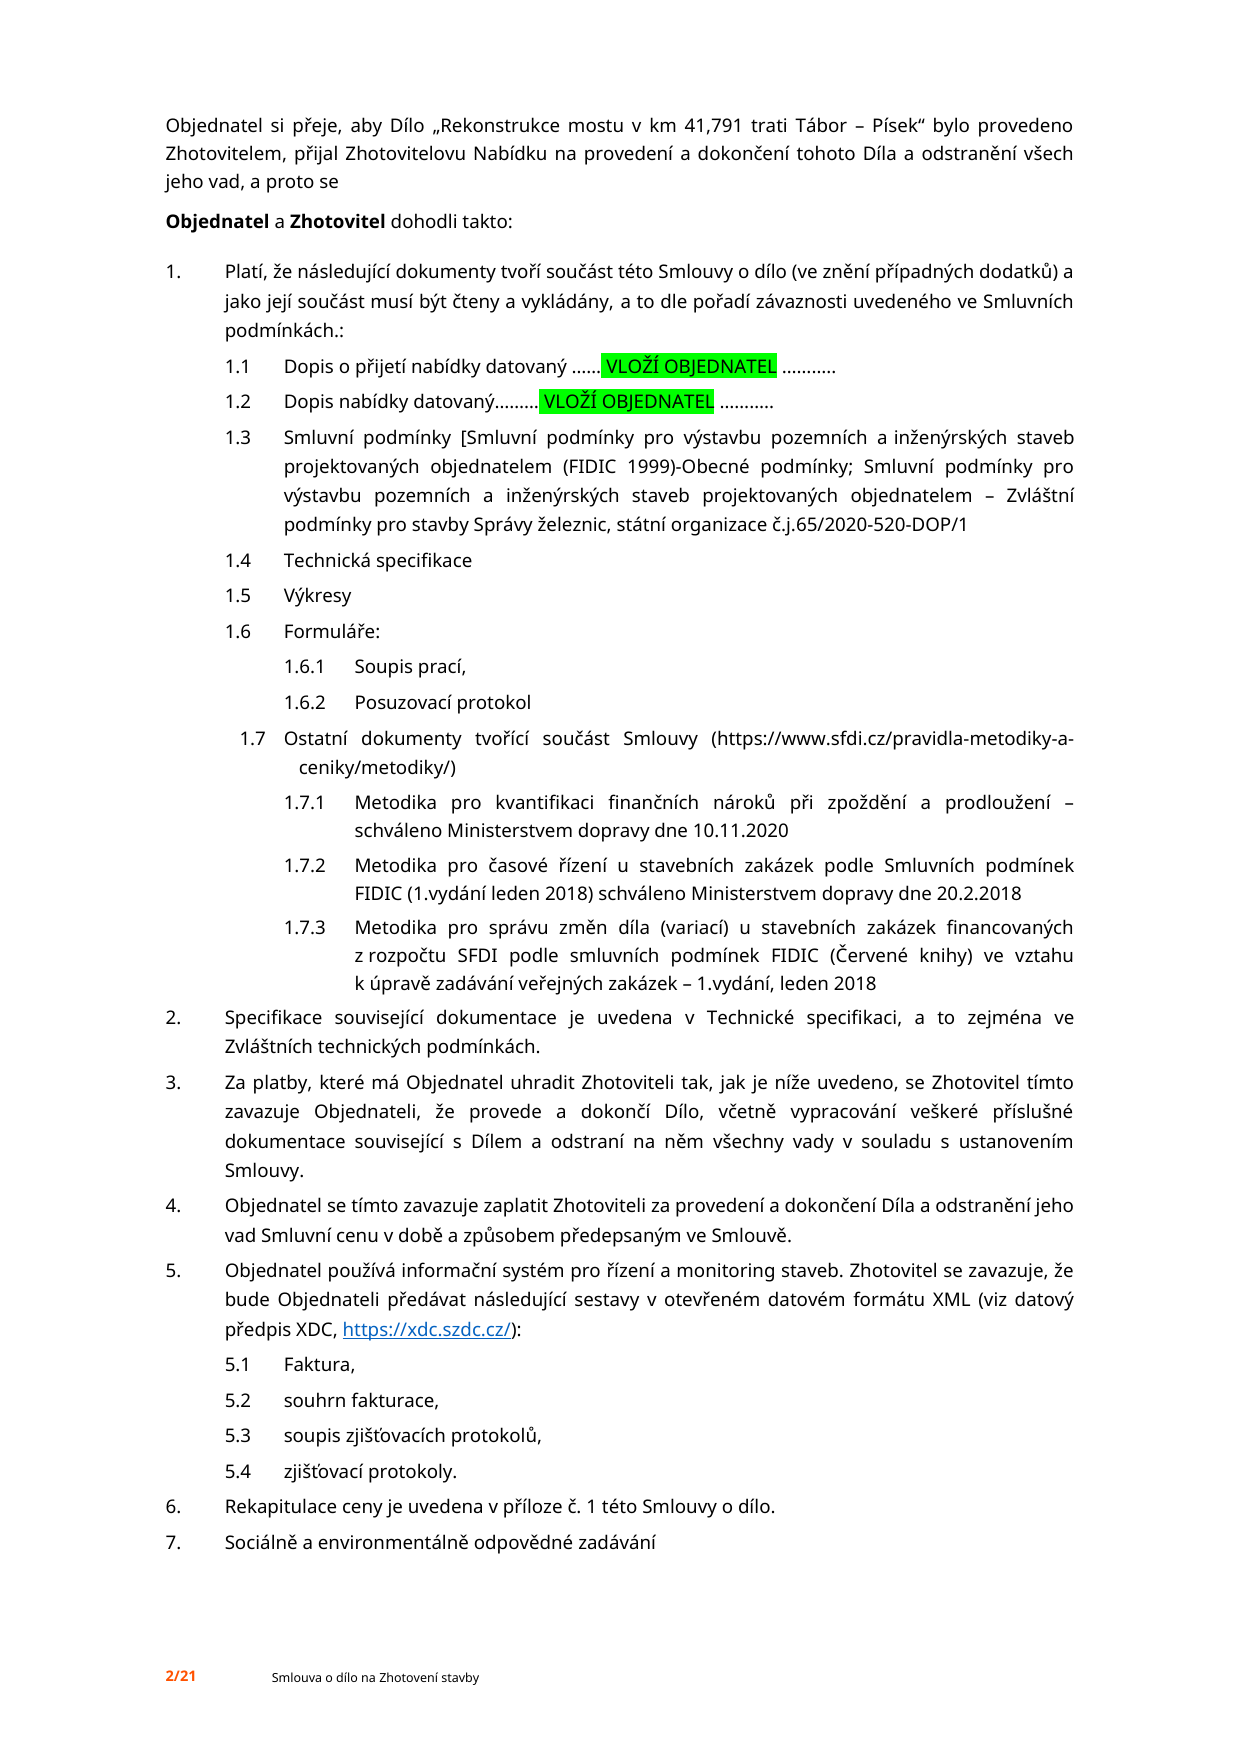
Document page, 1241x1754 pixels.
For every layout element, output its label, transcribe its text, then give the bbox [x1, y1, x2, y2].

list Formuláře: [224, 618, 1075, 644]
list Výkresy [224, 583, 1075, 608]
text Objednatel si přeje, aby Dílo „Rekonstrukce mostu v km 41,791 trati Tábor – Písek“ bylo provedeno Zhotovitelem, přijal Zhotovitelovu Nabídku na provedení a dokončení tohoto Díla a odstranění všech jeho vad, a proto se [165, 112, 1075, 194]
list Objednatel používá informační systém pro řízení a monitoring staveb. Zhotovitel se zavazuje, že bude Objednateli předávat následující sestavy v otevřeném datovém formátu XML (viz datový předpis XDC, https://xdc.szdc.cz/): [165, 1257, 1075, 1342]
list Specifikace související dokumentace je uvedena v Technické specifikaci, a to zejména ve Zvláštních technických podmínkách. [165, 1004, 1075, 1059]
list Faktura, [224, 1352, 1075, 1377]
list Platí, že následující dokumenty tvoří součást této Smlouvy o dílo (ve znění případných dodatků) a jako její součást musí být čteny a vykládány, a to dle pořadí závaznosti uvedeného ve Smluvních podmínkách.: [165, 259, 1075, 343]
list Metodika pro správu změn díla (variací) u stavebních zakázek financovaných z rozpočtu SFDI podle smluvních podmínek FIDIC (Červené knihy) ve vztahu k úpravě zadávání veřejných zakázek – 1.vydání, leden 2018 [283, 914, 1075, 996]
list souhrn fakturace, [224, 1387, 1075, 1413]
list Za platby, které má Objednatel uhradit Zhotoviteli tak, jak je níže uvedeno, se Zhotovitel tímto zavazuje Objednateli, že provede a dokončí Dílo, včetně vypracování veškeré příslušné dokumentace související s Dílem a odstraní na něm všechny vady v souladu s ustanovením Smlouvy. [165, 1069, 1075, 1183]
list Sociálně a environmentálně odpovědné zadávání [165, 1529, 1075, 1555]
list Soupis prací, [283, 654, 1075, 679]
text Objednatel a Zhotovitel dohodli takto: [165, 209, 1075, 234]
list Smluvní podmínky [Smluvní podmínky pro výstavbu pozemních a inženýrských staveb projektovaných objednatelem (FIDIC 1999)-Obecné podmínky; Smluvní podmínky pro výstavbu pozemních a inženýrských staveb projektovaných objednatelem – Zvláštní podmínky pro stavby Správy železnic, státní organizace č.j.65/2020-520-DOP/1 [224, 424, 1075, 537]
list Metodika pro časové řízení u stavebních zakázek podle Smluvních podmínek FIDIC (1.vydání leden 2018) schváleno Ministerstvem dopravy dne 20.2.2018 [283, 852, 1075, 906]
list Dopis o přijetí nabídky datovaný …… VLOŽÍ OBJEDNATEL ……….. [777, 353, 1075, 378]
list Posuzovací protokol [283, 689, 1075, 715]
list zjišťovací protokoly. [224, 1458, 1075, 1484]
list Dopis nabídky datovaný……… VLOŽÍ OBJEDNATEL ……….. [224, 388, 1075, 414]
list Ostatní dokumenty tvořící součást Smlouvy (https://www.sfdi.cz/pravidla-metodiky-a-ceniky/metodiky/) [239, 725, 1075, 780]
list Objednatel se tímto zavazuje zaplatit Zhotoviteli za provedení a dokončení Díla a odstranění jeho vad Smluvní cenu v době a způsobem předepsaným ve Smlouvě. [165, 1193, 1075, 1247]
list Technická specifikace [224, 547, 1075, 573]
list Dopis o přijetí nabídky datovaný …… VLOŽÍ OBJEDNATEL ……….. [224, 353, 601, 378]
list Rekapitulace ceny je uvedena v příloze č. 1 této Smlouvy o dílo. [165, 1494, 1075, 1519]
list soupis zjišťovacích protokolů, [224, 1423, 1075, 1448]
list Metodika pro kvantifikaci finančních nároků při zpoždění a prodloužení – schváleno Ministerstvem dopravy dne 10.11.2020 [283, 790, 1075, 843]
